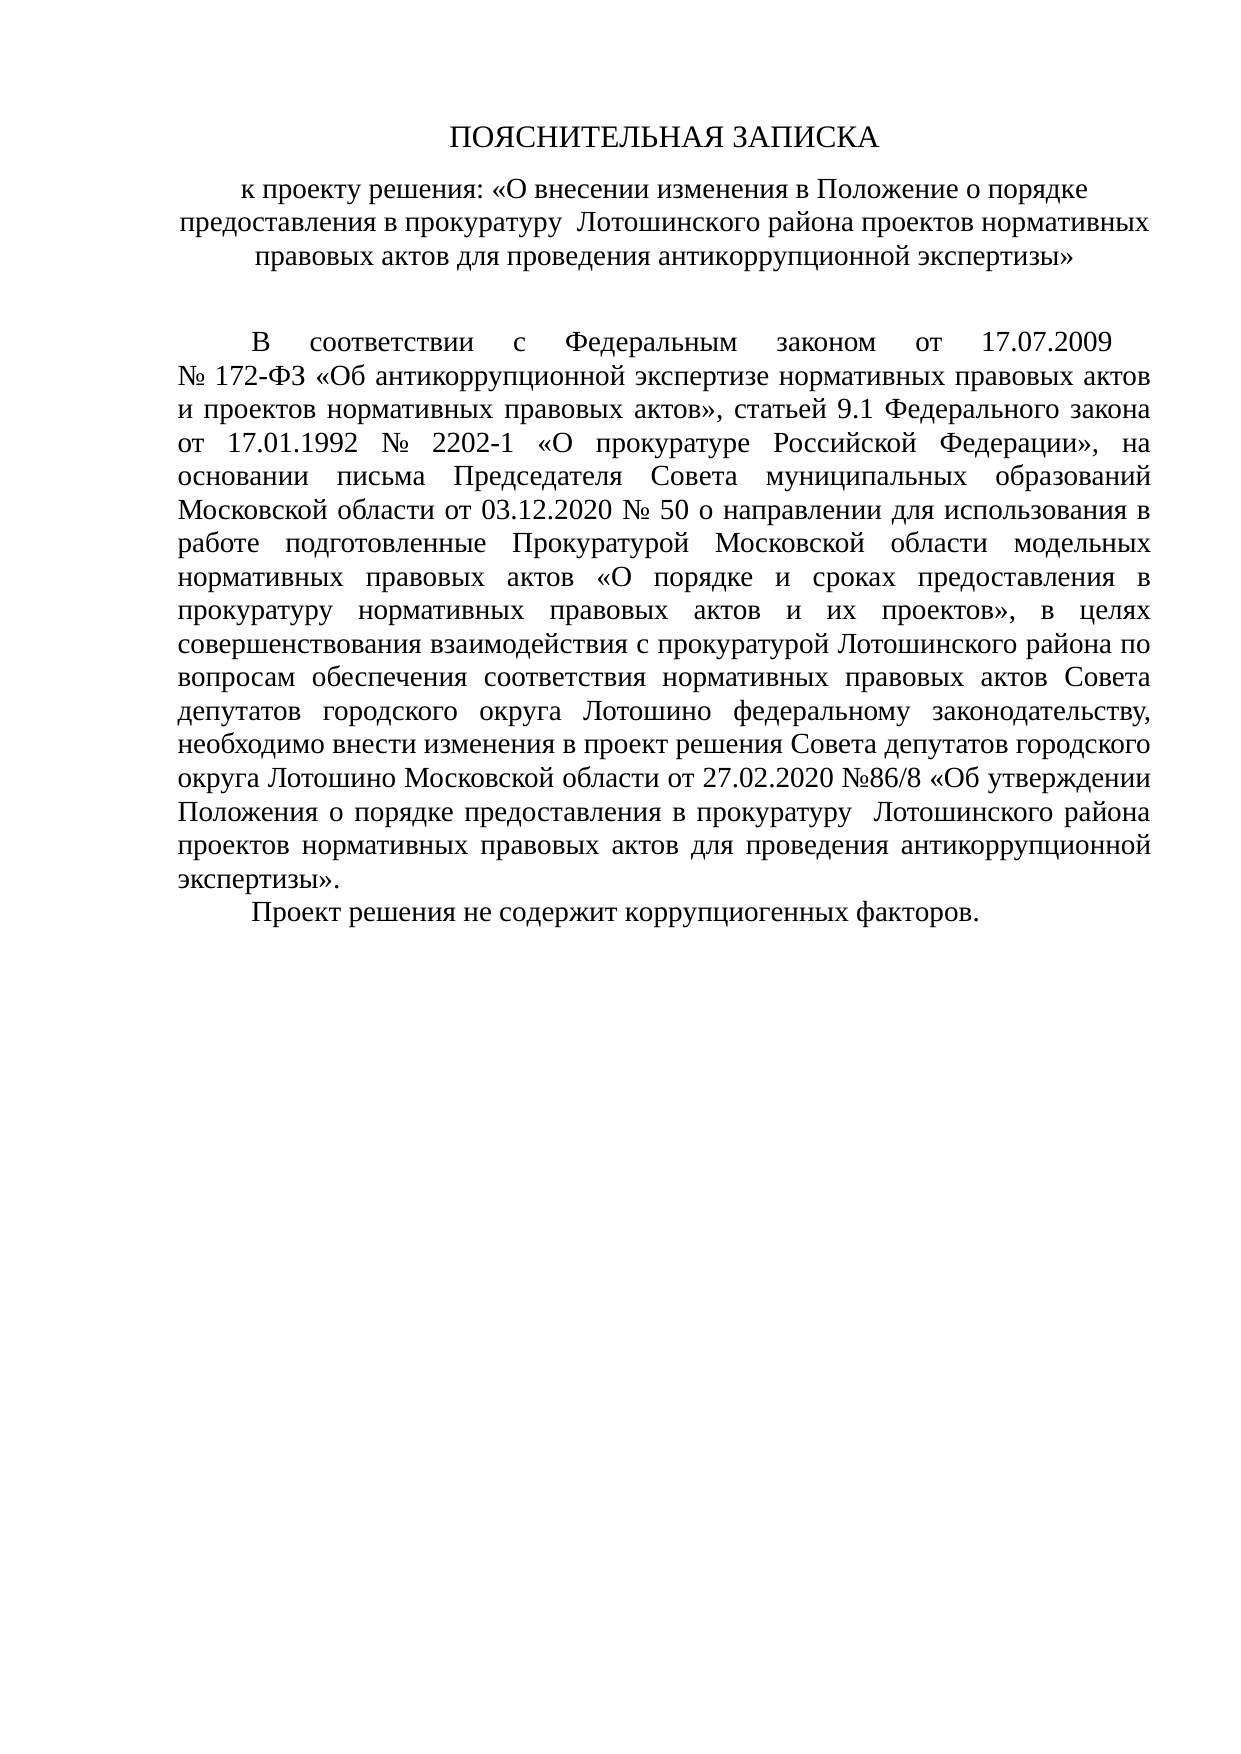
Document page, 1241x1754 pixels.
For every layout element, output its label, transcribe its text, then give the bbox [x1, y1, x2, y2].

text Проект решения не содержит коррупциогенных факторов. [177, 894, 1152, 928]
text ПОЯСНИТЕЛЬНАЯ ЗАПИСКА [177, 118, 1152, 154]
subtitle В соответствии с Федеральным законом от 17.07.2009 № 172-ФЗ «Об антикоррупционной экспертизе нормативных правовых актов и проектов нормативных правовых актов», статьей 9.1 Федерального закона от 17.01.1992 № 2202-1 «О прокуратуре Российской Федерации», на основании письма Председателя Совета муниципальных образований Московской области от 03.12.2020 № 50 о направлении для использования в работе подготовленные Прокуратурой Московской области модельных нормативных правовых актов «О порядке и сроках предоставления в прокуратуру нормативных правовых актов и их проектов», в целях совершенствования взаимодействия с прокуратурой Лотошинского района по вопросам обеспечения соответствия нормативных правовых актов Совета депутатов городского округа Лотошино федеральному законодательству, необходимо внести изменения в проект решения Совета депутатов городского округа Лотошино Московской области от 27.02.2020 №86/8 «Об утверждении Положения о порядке предоставления в прокуратуру Лотошинского района проектов нормативных правовых актов для проведения антикоррупционной экспертизы». [177, 324, 1152, 894]
text к проекту решения: «О внесении изменения в Положение о порядке предоставления в прокуратуру Лотошинского района проектов нормативных правовых актов для проведения антикоррупционной экспертизы» [177, 171, 1152, 271]
